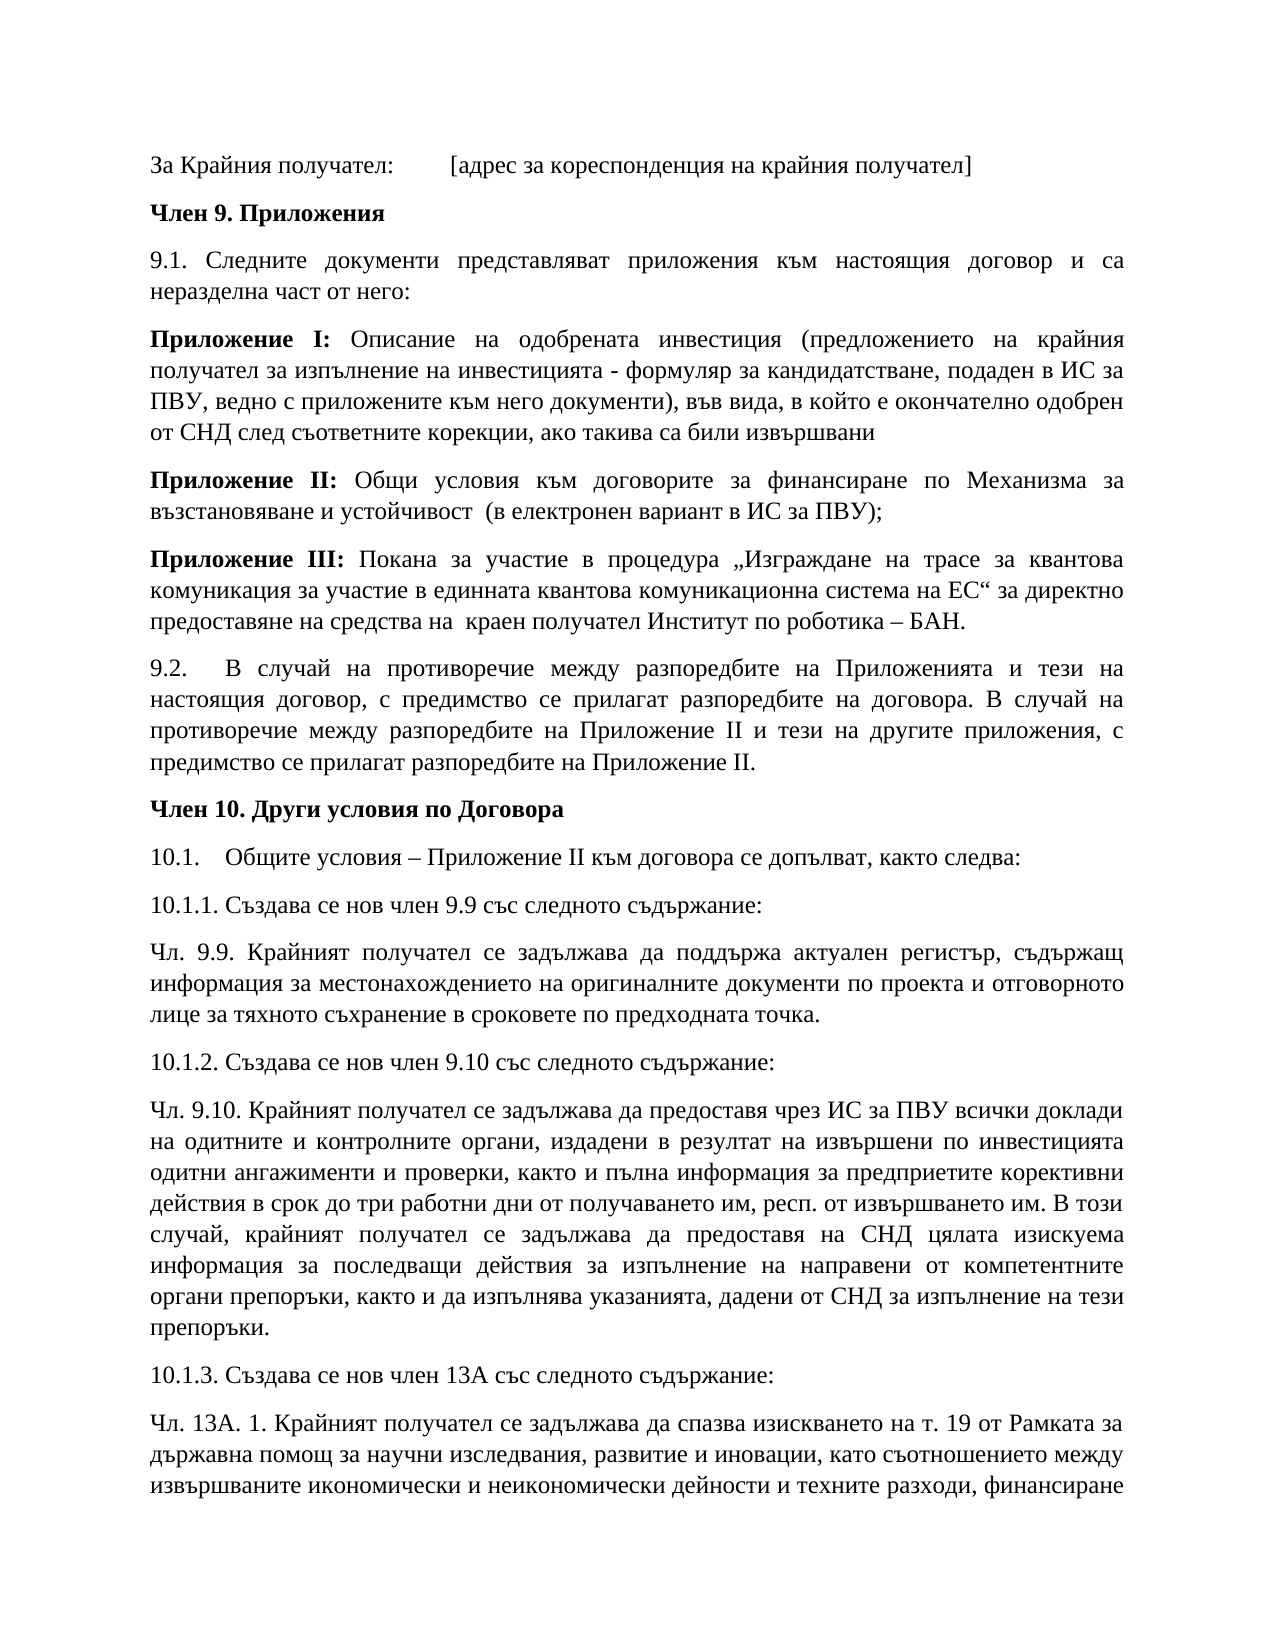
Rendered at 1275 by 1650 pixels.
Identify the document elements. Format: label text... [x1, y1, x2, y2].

text 10.1.1. Създава се нов член 9.9 със следното съдържание: [150, 890, 1125, 918]
text 10.1.3. Създава се нов член 13А със следното съдържание: [150, 1360, 1125, 1389]
text 10.1.2. Създава се нов член 9.10 със следното съдържание: [150, 1047, 1125, 1076]
text За Крайния получател: [адрес за кореспонденция на крайния получател] [150, 150, 1125, 179]
text Чл. 9.9. Крайният получател се задължава да поддържа актуален регистър, съдържащ информация за местонахождението на оригиналните документи по проекта и отговорното лице за тяхното съхранение в сроковете по предходната точка. [150, 937, 1125, 1028]
text Член 9. Приложения [150, 198, 1125, 226]
text Чл. 9.10. Крайният получател се задължава да предоставя чрез ИС за ПВУ всички доклади на одитните и контролните органи, издадени в резултат на извършени по инвестицията одитни ангажименти и проверки, както и пълна информация за предприетите корективни действия в срок до три работни дни от получаването им, респ. от извършването им. В този случай, крайният получател се задължава да предоставя на СНД цялата изискуема информация за последващи действия за изпълнение на направени от компетентните органи препоръки, както и да изпълнява указанията, дадени от СНД за изпълнение на тези препоръки. [150, 1095, 1125, 1341]
text Приложение I: Описание на одобрената инвестиция (предложението на крайния получател за изпълнение на инвестицията - формуляр за кандидатстване, подаден в ИС за ПВУ, ведно с приложените към него документи), във вида, в който е окончателно одобрен от СНД след съответните корекции, ако такива са били извършвани [150, 324, 1125, 446]
text 9.2. В случай на противоречие между разпоредбите на Приложенията и тези на настоящия договор, с предимство се прилагат разпоредбите на договора. В случай на противоречие между разпоредбите на Приложение II и тези на другите приложения, с предимство се прилагат разпоредбите на Приложение II. [150, 653, 1125, 775]
text Приложение III: Покана за участие в процедура „Изграждане на трасе за квантова комуникация за участие в единната квантова комуникационна система на ЕС“ за директно предоставяне на средства на краен получател Институт по роботика – БАН. [150, 544, 1125, 634]
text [150, 1408, 1125, 1498]
text Член 10. Други условия по Договора [150, 794, 1125, 823]
text 9.1. Следните документи представляват приложения към настоящия договор и са неразделна част от него: [150, 245, 1125, 305]
text Приложение II: Общи условия към договорите за финансиране по Механизма за възстановяване и устойчивост (в електронен вариант в ИС за ПВУ); [150, 465, 1125, 525]
text 10.1. Общите условия – Приложение ІІ към договора се допълват, както следва: [150, 842, 1125, 871]
